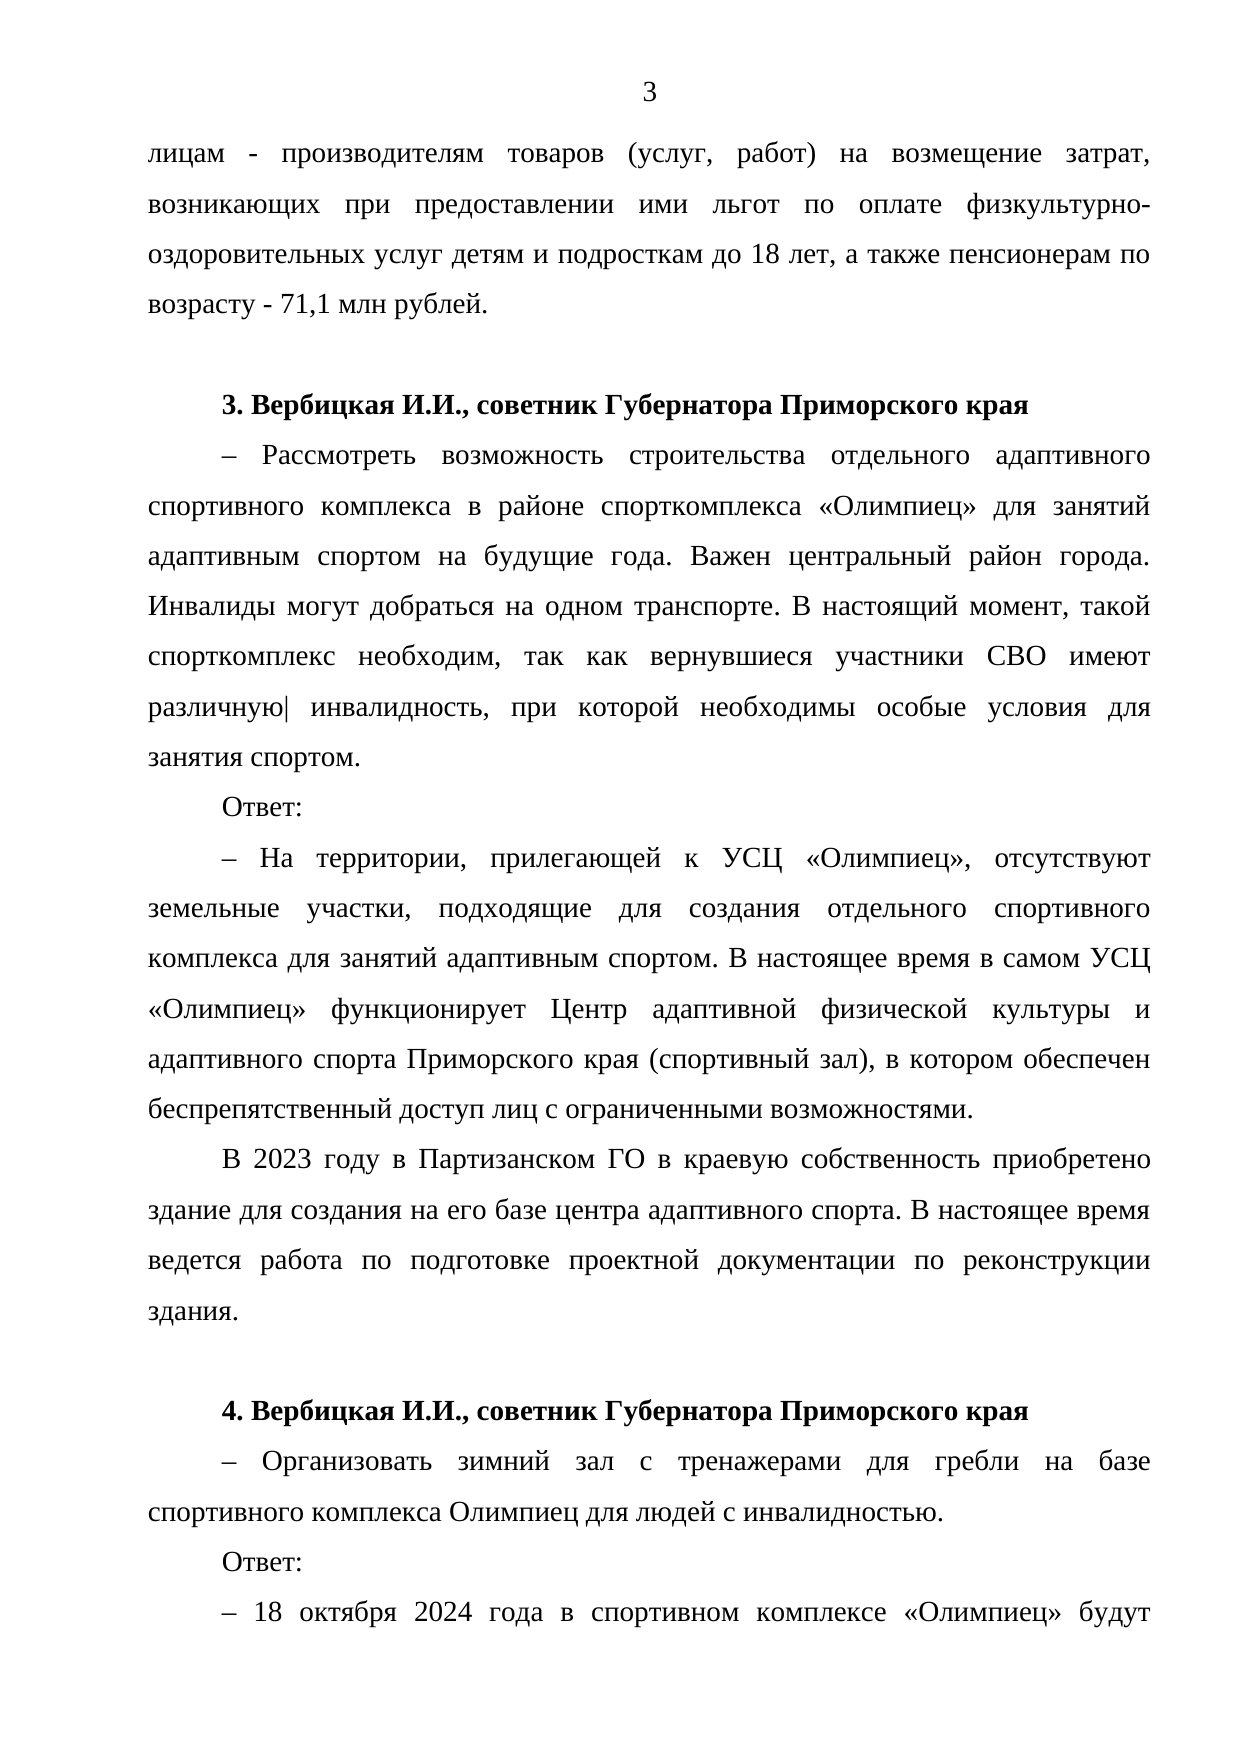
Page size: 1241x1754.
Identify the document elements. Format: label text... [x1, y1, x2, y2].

text – На территории, прилегающей к УСЦ «Олимпиец», отсутствуют земельные участки, подходящие для создания отдельного спортивного комплекса для занятий адаптивным спортом. В настоящее время в самом УСЦ «Олимпиец» функционирует Центр адаптивной физической культуры и адаптивного спорта Приморского края (спортивный зал), в котором обеспечен беспрепятственный доступ лиц с ограниченными возможностями. [148, 840, 1152, 1125]
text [148, 1594, 1152, 1628]
text – Организовать зимний зал с тренажерами для гребли на базе спортивного комплекса Олимпиец для людей с инвалидностью. [148, 1443, 1152, 1527]
text 3. Вербицкая И.И., советник Губернатора Приморского края [148, 387, 1152, 421]
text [148, 135, 1152, 320]
text В 2023 году в Партизанском ГО в краевую собственность приобретено здание для создания на его базе центра адаптивного спорта. В настоящее время ведется работа по подготовке проектной документации по реконструкции здания. [148, 1142, 1152, 1326]
text Ответ: [148, 789, 1152, 823]
text Ответ: [148, 1544, 1152, 1578]
text – Рассмотреть возможность строительства отдельного адаптивного спортивного комплекса в районе спорткомплекса «Олимпиец» для занятий адаптивным спортом на будущие года. Важен центральный район города. Инвалиды могут добраться на одном транспорте. В настоящий момент, такой спорткомплекс необходим, так как вернувшиеся участники СВО имеют различную| инвалидность, при которой необходимы особые условия для занятия спортом. [148, 437, 1152, 773]
text 4. Вербицкая И.И., советник Губернатора Приморского края [148, 1393, 1152, 1427]
